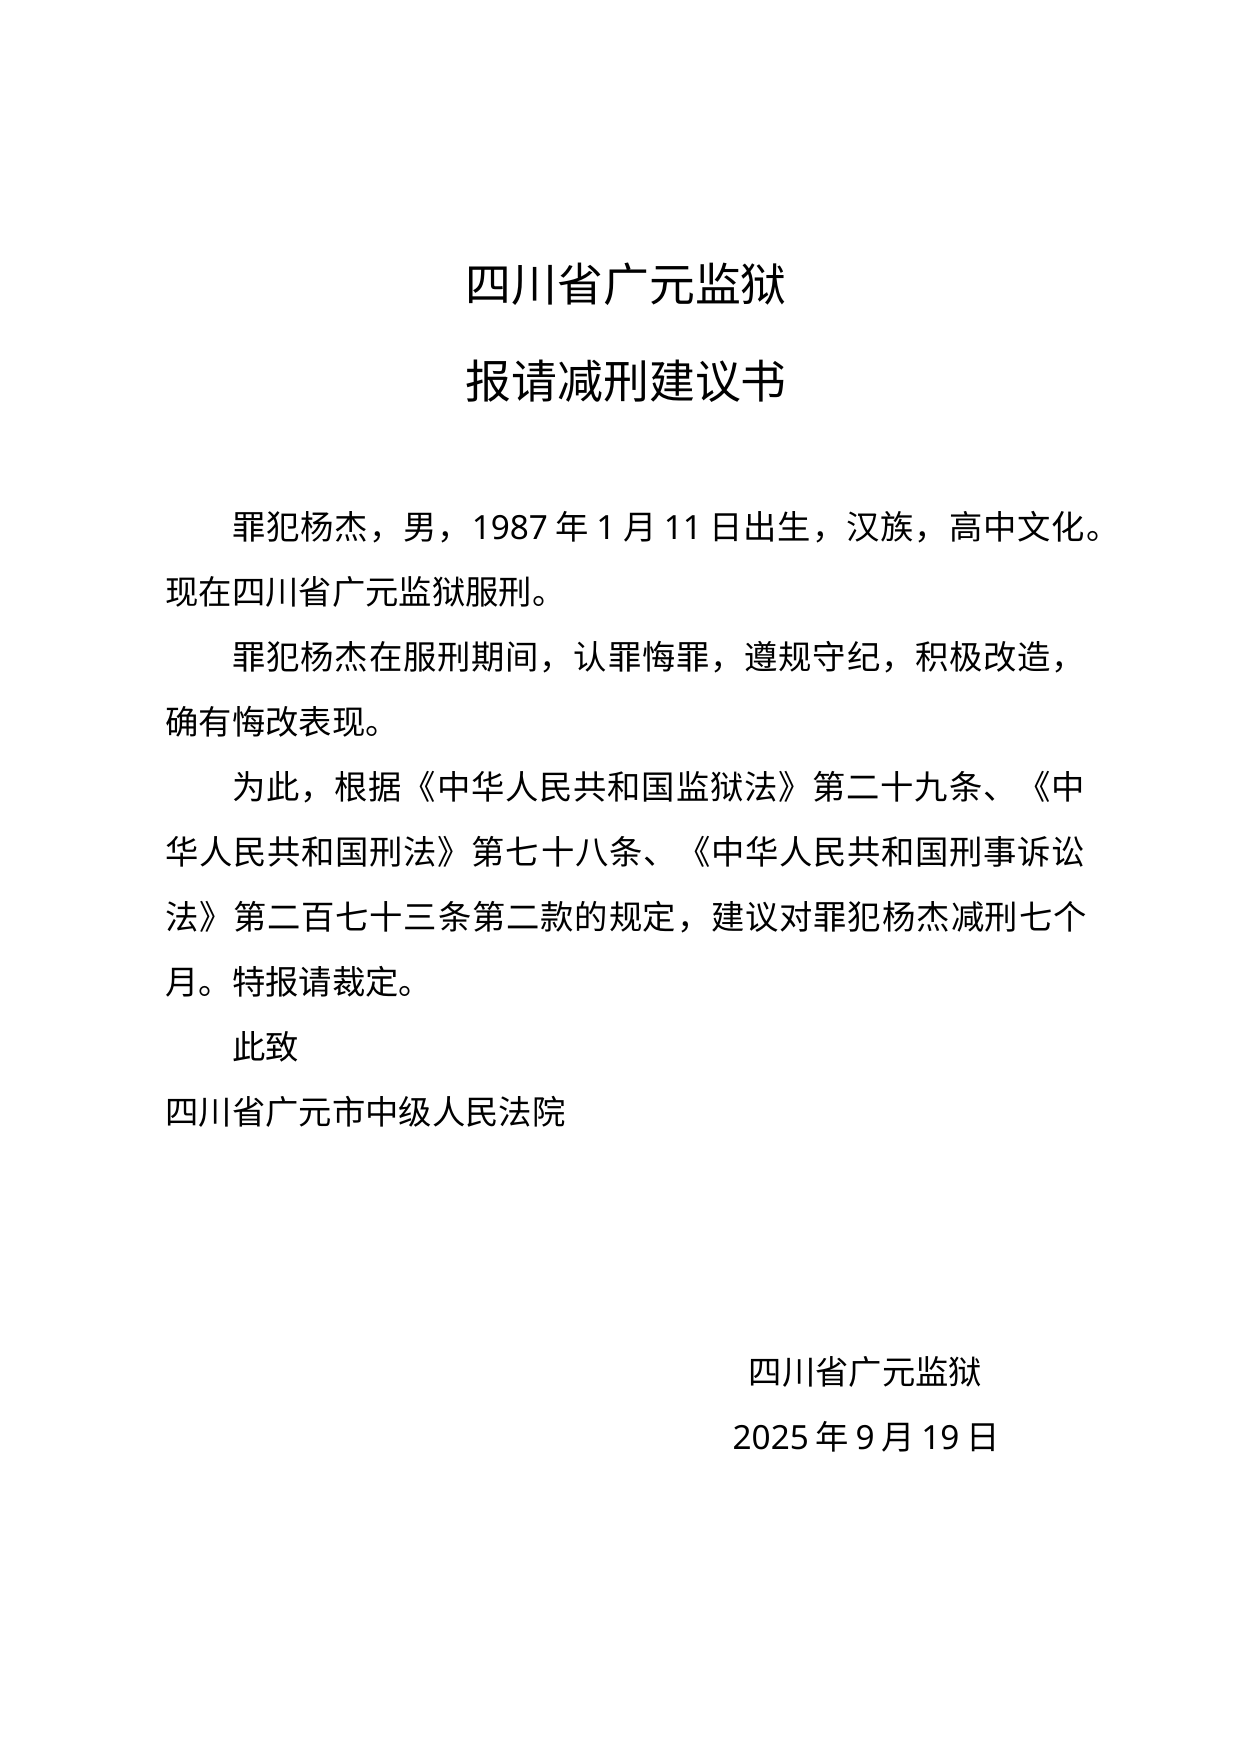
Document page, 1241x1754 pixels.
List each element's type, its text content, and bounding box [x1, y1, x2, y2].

text 2025年9月19日 [165, 1403, 999, 1468]
text 报请减刑建议书 [165, 330, 1087, 428]
text 罪犯杨杰，男，1987年1月11日出生，汉族，高中文化。现在四川省广元监狱服刑。 [165, 493, 1087, 623]
text 罪犯杨杰在服刑期间，认罪悔罪，遵规守纪，积极改造，确有悔改表现。 [165, 623, 1087, 753]
text 四川省广元监狱 [165, 233, 1087, 330]
text 四川省广元市中级人民法院 [165, 1078, 1087, 1143]
text 此致 [165, 1013, 1087, 1078]
text 四川省广元监狱 [165, 1338, 1087, 1403]
text 为此，根据《中华人民共和国监狱法》第二十九条、《中华人民共和国刑法》第七十八条、《中华人民共和国刑事诉讼法》第二百七十三条第二款的规定，建议对罪犯杨杰减刑七个月。特报请裁定。 [165, 753, 1087, 1013]
